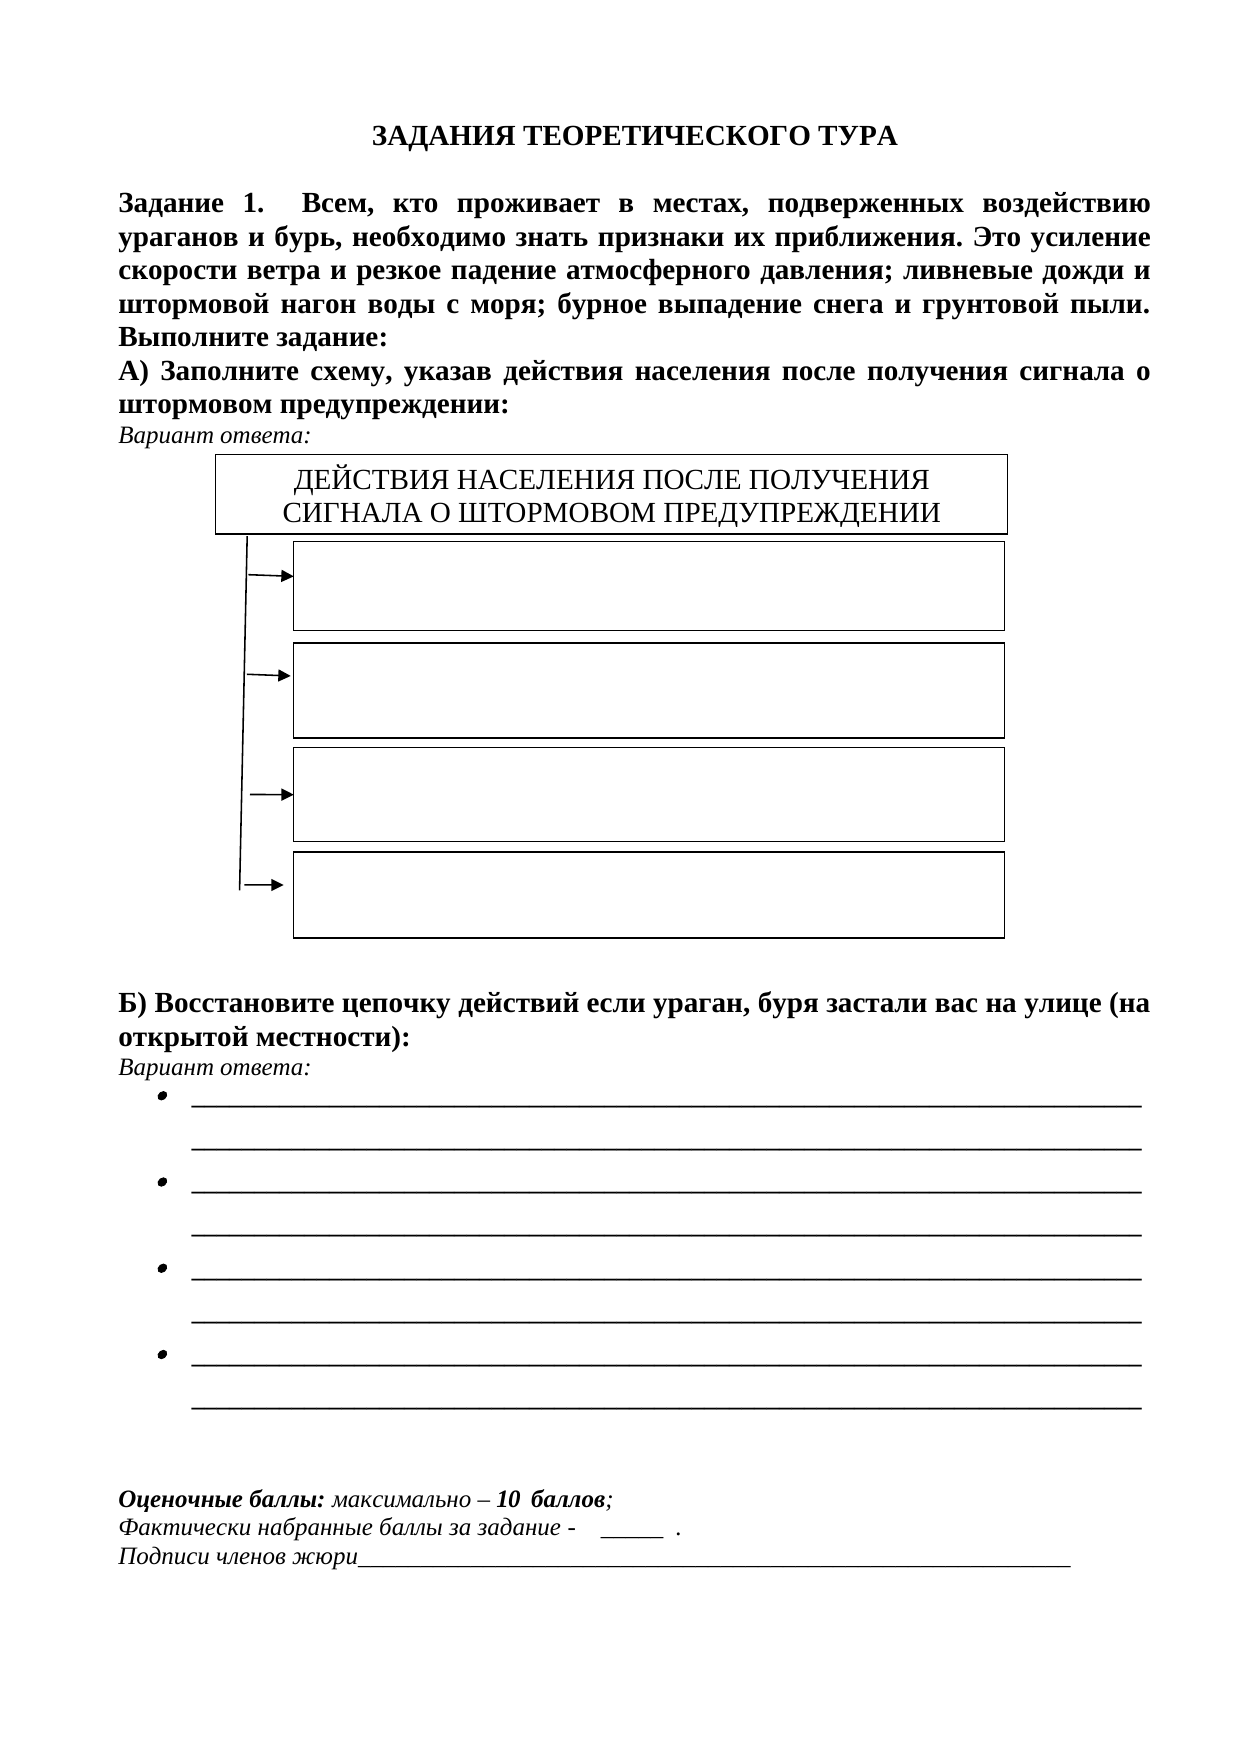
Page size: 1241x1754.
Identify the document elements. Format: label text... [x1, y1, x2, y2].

text Задание 1. Всем, кто проживает в местах, подверженных воздействию ураганов и бурь, необходимо знать признаки их приближения. Это усиление скорости ветра и резкое падение атмосферного давления; ливневые дожди и штормовой нагон воды с моря; бурное выпадение снега и грунтовой пыли. Выполните задание: [118, 185, 1152, 353]
list ________________________________________________________________________________________________________________________________________________________ [156, 1167, 1152, 1239]
list ________________________________________________________________________________________________________________________________________________________ [156, 1081, 1152, 1153]
text Подписи членов жюри_________________________________________________________ [118, 1541, 1152, 1570]
text Фактически набранные баллы за задание - _____ . [118, 1512, 1152, 1541]
text Оценочные баллы: максимально – 10 баллов; [118, 1484, 1152, 1512]
text А) Заполните схему, указав действия населения после получения сигнала о штормовом предупреждении: [118, 353, 1152, 420]
text ЗАДАНИЯ ТЕОРЕТИЧЕСКОГО ТУРА [118, 118, 1152, 152]
text Вариант ответа: [118, 1052, 1152, 1081]
list ________________________________________________________________________________________________________________________________________________________ [156, 1340, 1152, 1412]
text Б) Восстановите цепочку действий если ураган, буря застали вас на улице (на открытой местности): [118, 985, 1152, 1052]
text Вариант ответа: [118, 420, 1152, 449]
list ________________________________________________________________________________________________________________________________________________________ [156, 1254, 1152, 1326]
